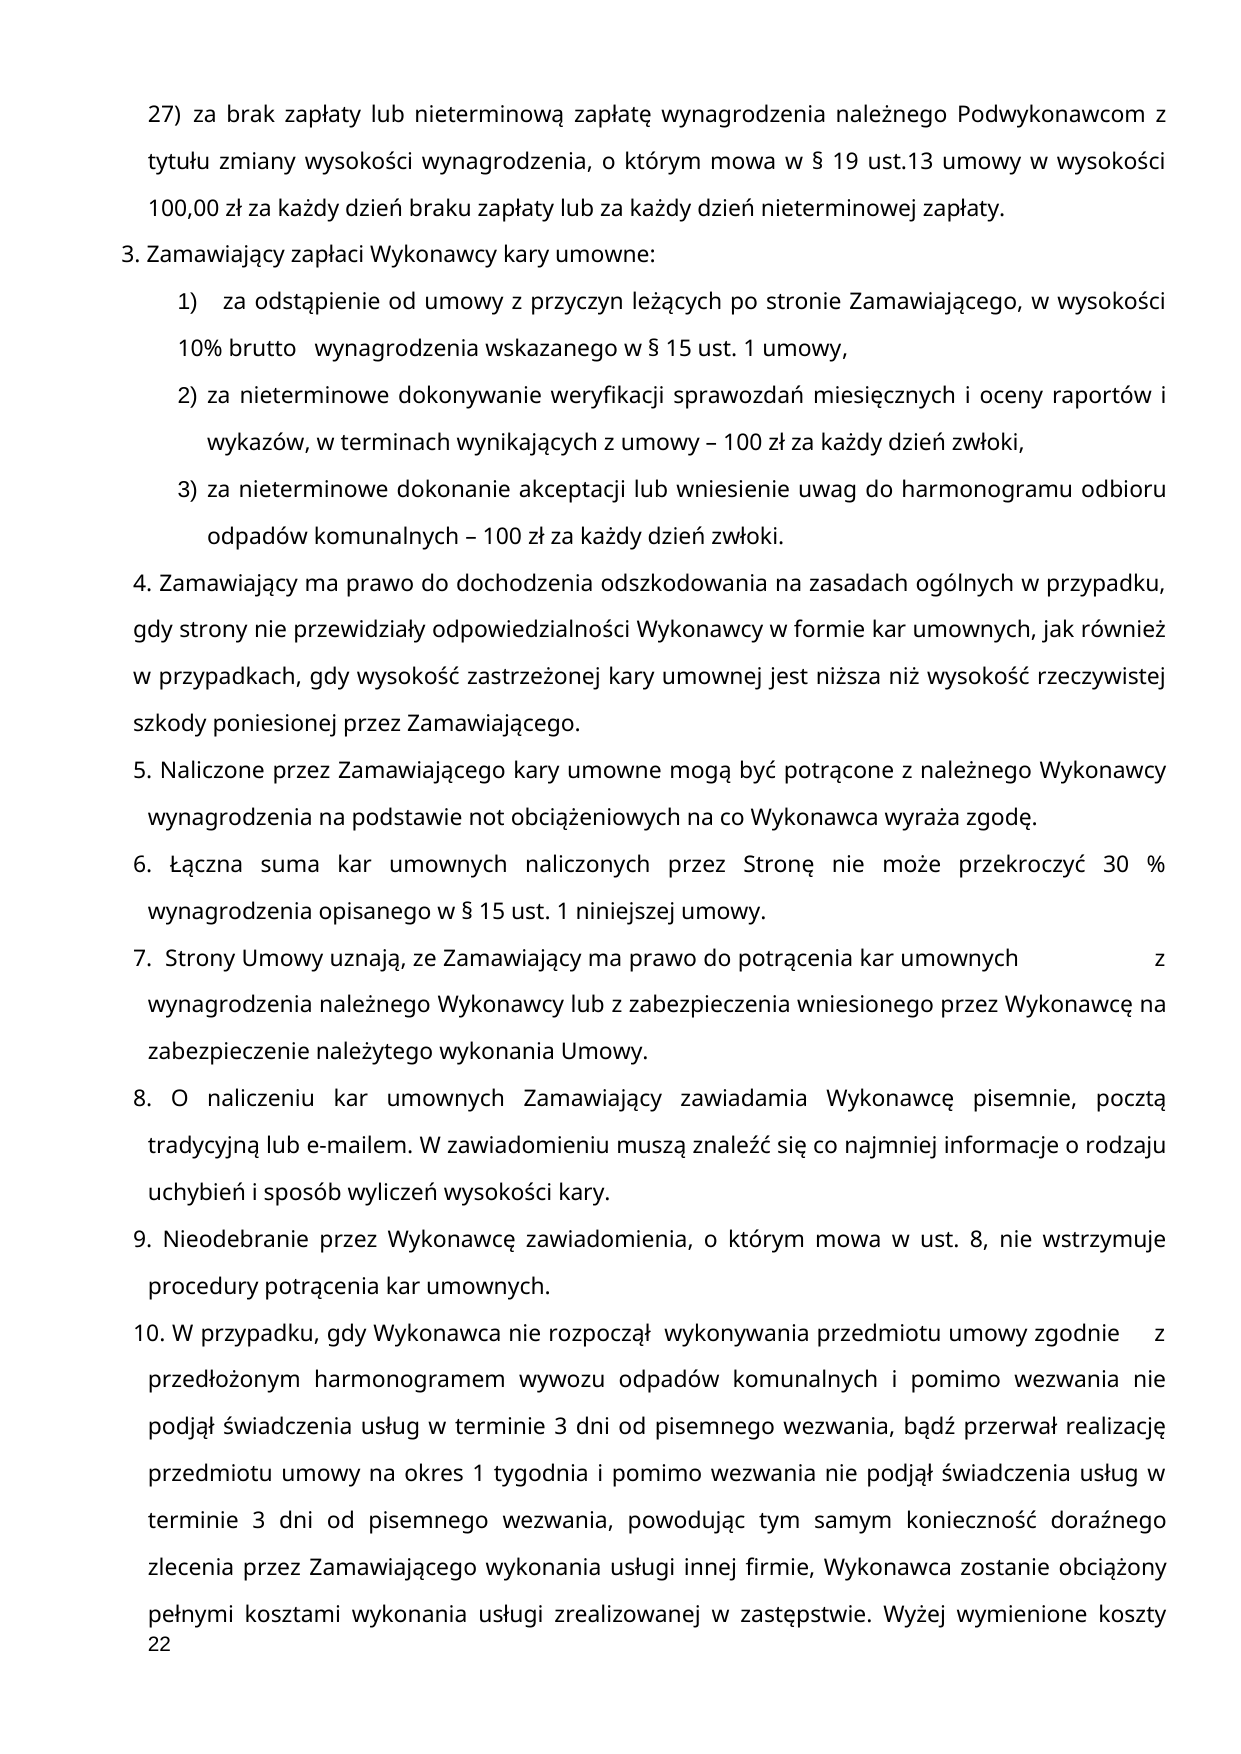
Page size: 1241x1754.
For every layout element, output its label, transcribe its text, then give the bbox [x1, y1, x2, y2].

list za brak zapłaty lub nieterminową zapłatę wynagrodzenia należnego Podwykonawcom z tytułu zmiany wysokości wynagrodzenia, o którym mowa w § 19 ust.13 umowy w wysokości 100,00 zł za każdy dzień braku zapłaty lub za każdy dzień nieterminowej zapłaty. [148, 98, 1168, 223]
text 9. Nieodebranie przez Wykonawcę zawiadomienia, o którym mowa w ust. 8, nie wstrzymuje procedury potrącenia kar umownych. [133, 1223, 1168, 1301]
text 5. Naliczone przez Zamawiającego kary umowne mogą być potrącone z należnego Wykonawcy wynagrodzenia na podstawie not obciążeniowych na co Wykonawca wyraża zgodę. [133, 754, 1168, 832]
list za nieterminowe dokonanie akceptacji lub wniesienie uwag do harmonogramu odbioru odpadów komunalnych – 100 zł za każdy dzień zwłoki. [177, 473, 1168, 551]
text 7. Strony Umowy uznają, ze Zamawiający ma prawo do potrącenia kar umownych z wynagrodzenia należnego Wykonawcy lub z zabezpieczenia wniesionego przez Wykonawcę na zabezpieczenie należytego wykonania Umowy. [133, 942, 1168, 1067]
text 3. Zamawiający zapłaci Wykonawcy kary umowne: [103, 238, 1168, 270]
text 6. Łączna suma kar umownych naliczonych przez Stronę nie może przekroczyć 30 % wynagrodzenia opisanego w § 15 ust. 1 niniejszej umowy. [133, 848, 1168, 926]
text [133, 1317, 1168, 1629]
text 4. Zamawiający ma prawo do dochodzenia odszkodowania na zasadach ogólnych w przypadku, gdy strony nie przewidziały odpowiedzialności Wykonawcy w formie kar umownych, jak również w przypadkach, gdy wysokość zastrzeżonej kary umownej jest niższa niż wysokość rzeczywistej szkody poniesionej przez Zamawiającego. [133, 567, 1168, 738]
list za nieterminowe dokonywanie weryfikacji sprawozdań miesięcznych i oceny raportów i wykazów, w terminach wynikających z umowy – 100 zł za każdy dzień zwłoki, [177, 379, 1168, 457]
text 8. O naliczeniu kar umownych Zamawiający zawiadamia Wykonawcę pisemnie, pocztą tradycyjną lub e-mailem. W zawiadomieniu muszą znaleźć się co najmniej informacje o rodzaju uchybień i sposób wyliczeń wysokości kary. [133, 1082, 1168, 1207]
list za odstąpienie od umowy z przyczyn leżących po stronie Zamawiającego, w wysokości 10% brutto wynagrodzenia wskazanego w § 15 ust. 1 umowy, [177, 285, 1168, 363]
